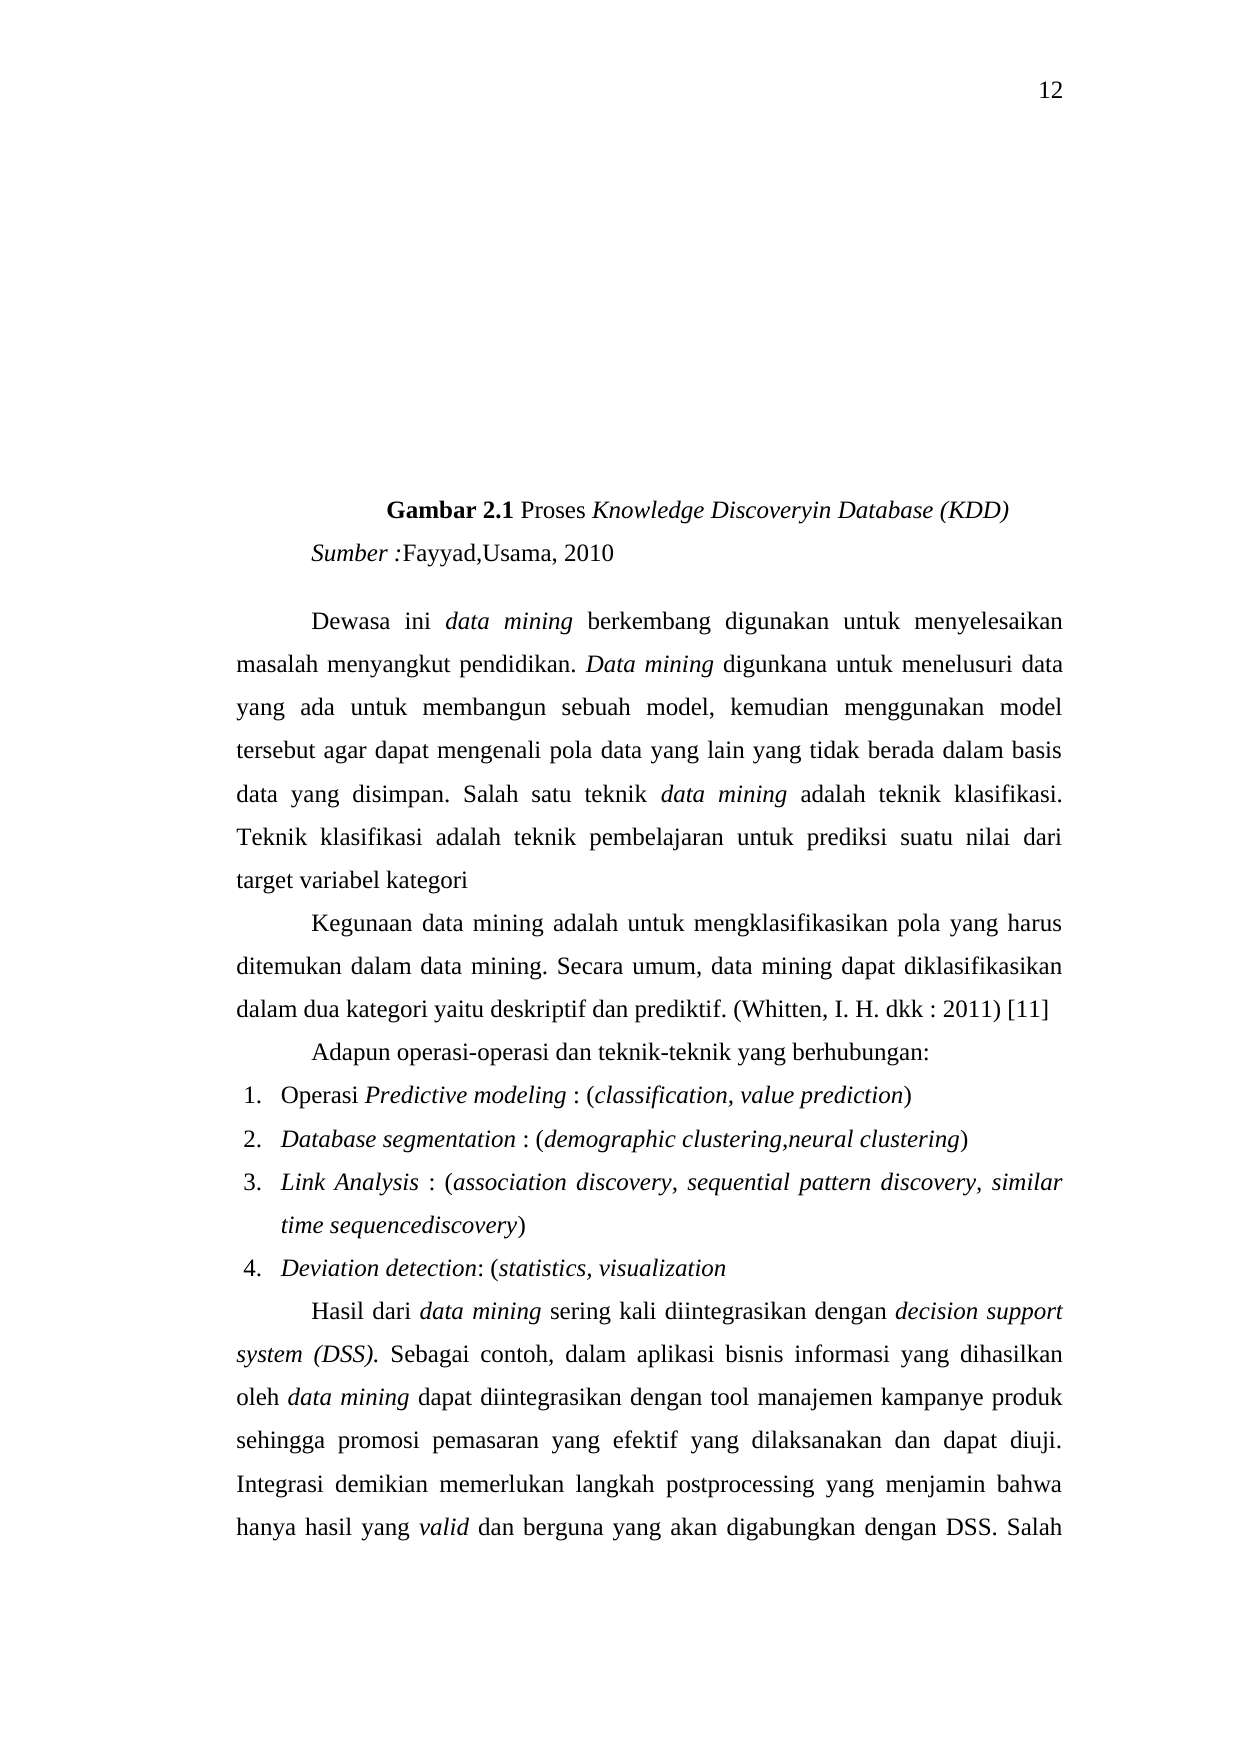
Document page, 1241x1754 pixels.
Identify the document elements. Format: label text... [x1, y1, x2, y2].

text Adapun operasi-operasi dan teknik-teknik yang berhubungan: [236, 1037, 1063, 1066]
list Operasi Predictive modeling : (classification, value prediction) [243, 1081, 1063, 1109]
text Sumber :Fayyad,Usama, 2010 [236, 538, 1063, 567]
text Kegunaan data mining adalah untuk mengklasifikasikan pola yang harus ditemukan dalam data mining. Secara umum, data mining dapat diklasifikasikan dalam dua kategori yaitu deskriptif dan prediktif. (Whitten, I. H. dkk : 2011) [11] [236, 908, 1063, 1023]
list Database segmentation : (demographic clustering,neural clustering) [243, 1124, 1063, 1152]
list Link Analysis : (association discovery, sequential pattern discovery, similar time sequencediscovery) [243, 1167, 1063, 1239]
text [236, 1296, 1063, 1541]
text Gambar 2.1 Proses Knowledge Discoveryin Database (KDD) [386, 495, 1063, 524]
list Deviation detection: (statistics, visualization [243, 1253, 1063, 1282]
text Dewasa ini data mining berkembang digunakan untuk menyelesaikan masalah menyangkut pendidikan. Data mining digunkana untuk menelusuri data yang ada untuk membangun sebuah model, kemudian menggunakan model tersebut agar dapat mengenali pola data yang lain yang tidak berada dalam basis data yang disimpan. Salah satu teknik data mining adalah teknik klasifikasi. Teknik klasifikasi adalah teknik pembelajaran untuk prediksi suatu nilai dari target variabel kategori [236, 606, 1063, 894]
